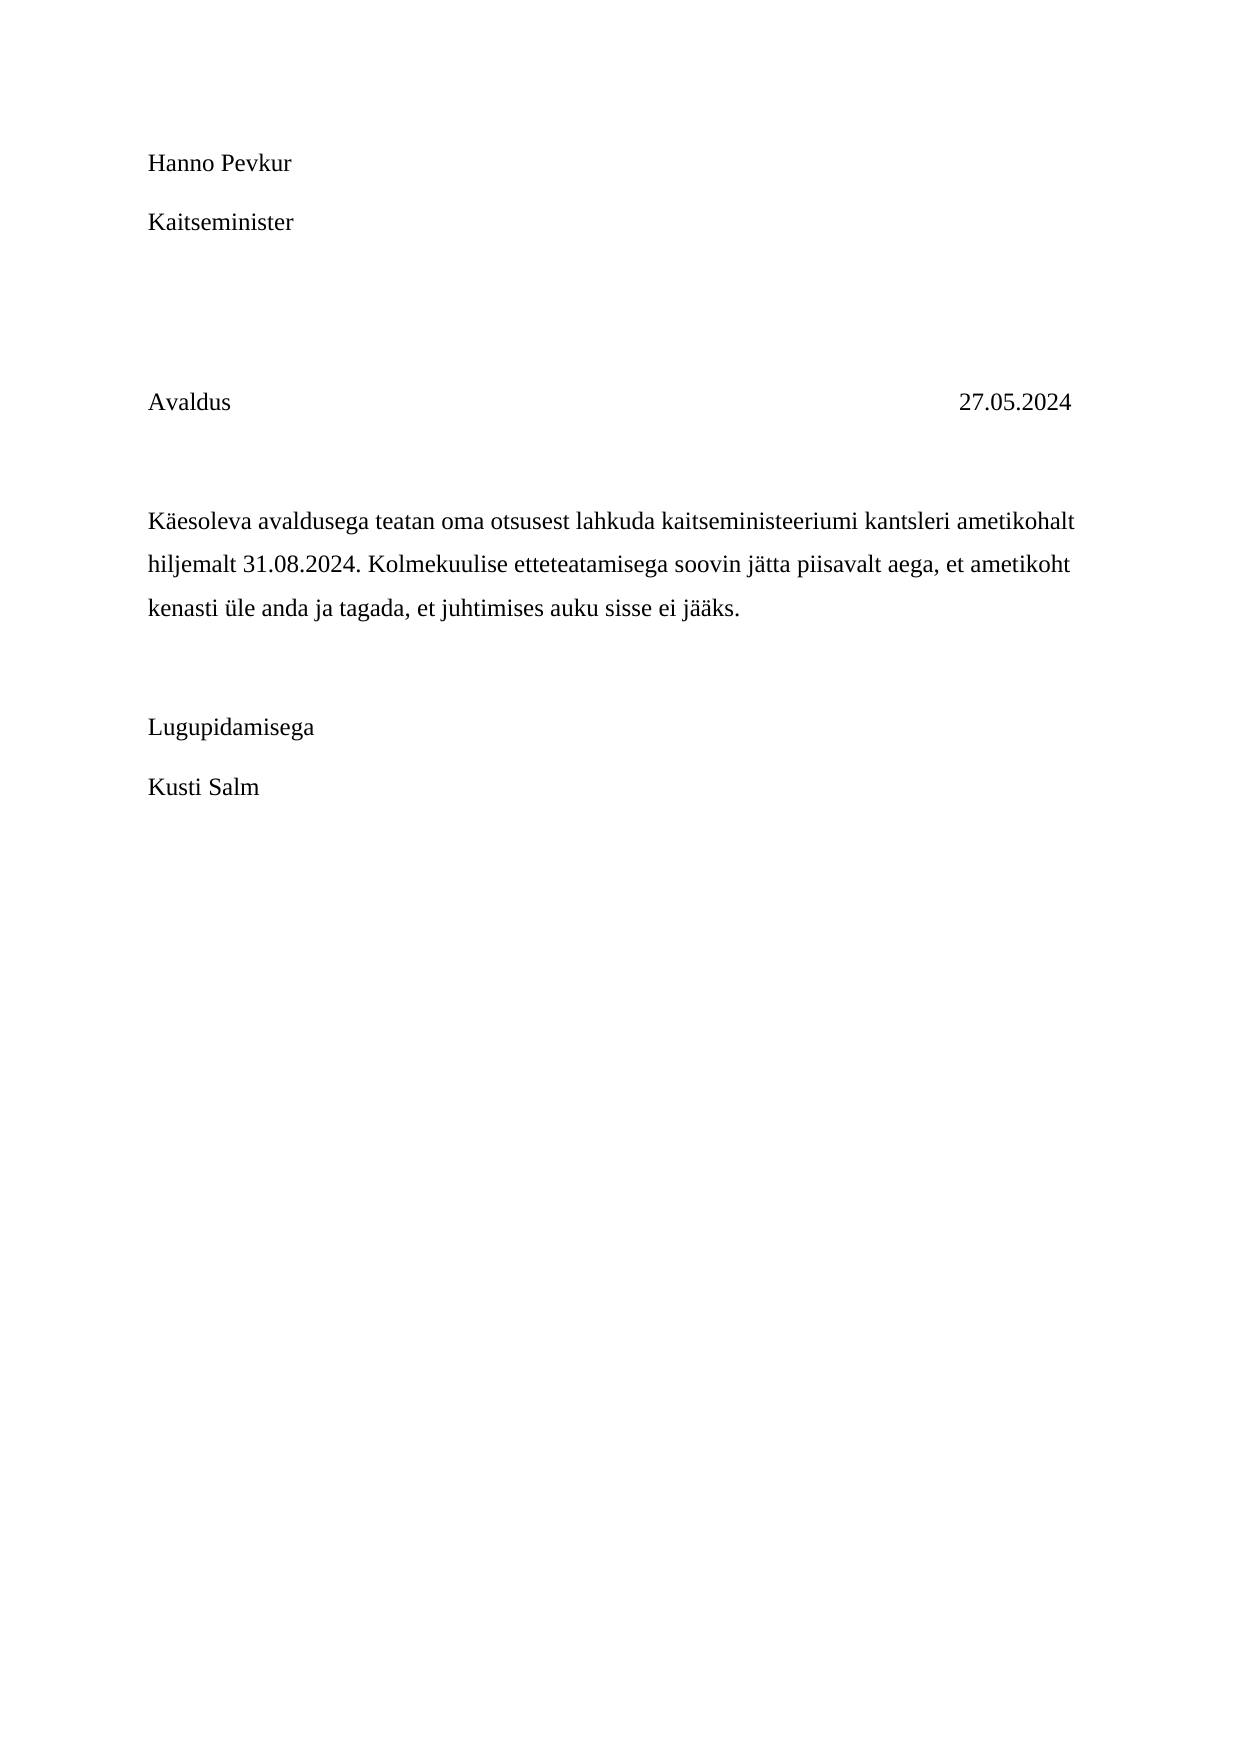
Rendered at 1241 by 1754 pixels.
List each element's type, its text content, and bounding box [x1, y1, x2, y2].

text Kaitseminister [148, 207, 1093, 236]
text Hanno Pevkur [148, 148, 1093, 176]
text Avaldus 27.05.2024 [148, 387, 1093, 416]
text Kusti Salm [148, 772, 1093, 801]
text Käesoleva avaldusega teatan oma otsusest lahkuda kaitseministeeriumi kantsleri ametikohalt hiljemalt 31.08.2024. Kolmekuulise etteteatamisega soovin jätta piisavalt aega, et ametikoht kenasti üle anda ja tagada, et juhtimises auku sisse ei jääks. [148, 506, 1093, 621]
text Lugupidamisega [148, 712, 1093, 741]
